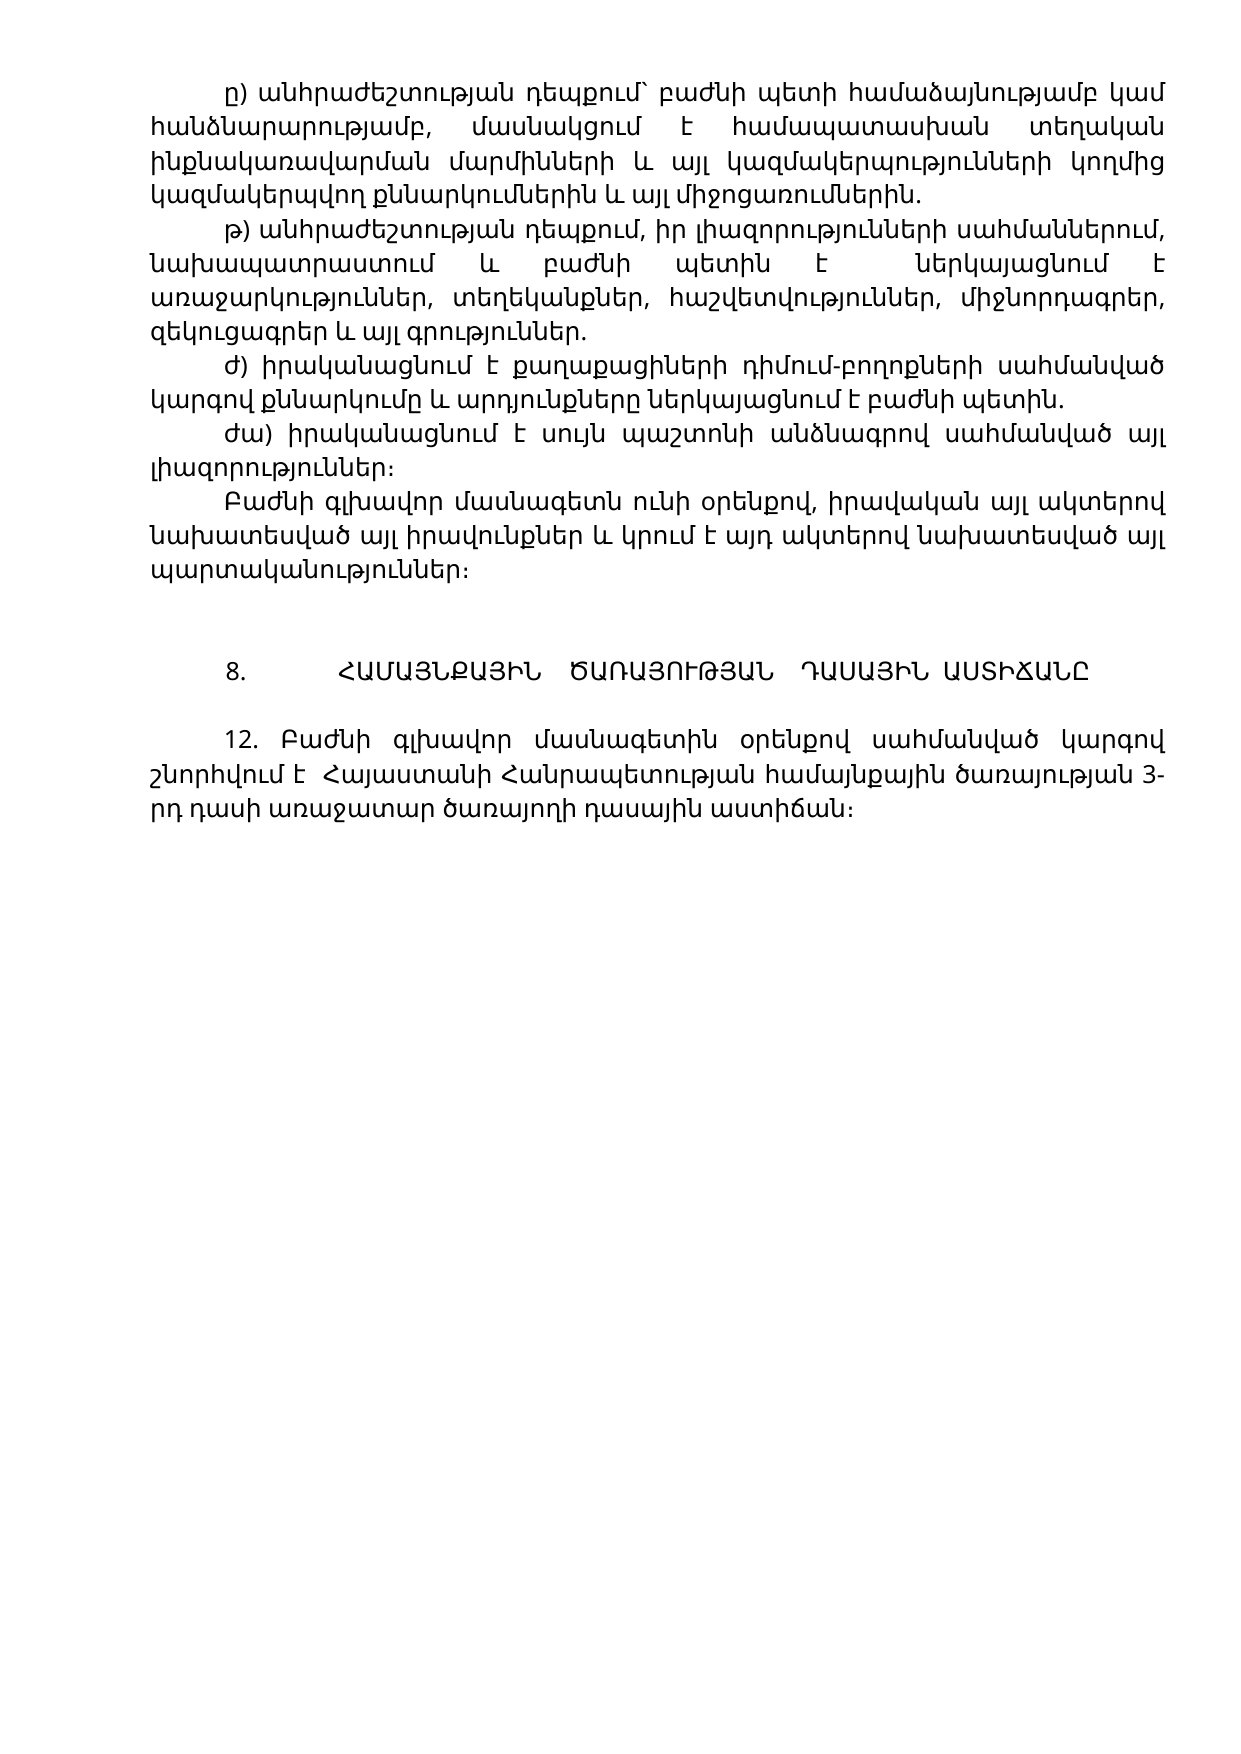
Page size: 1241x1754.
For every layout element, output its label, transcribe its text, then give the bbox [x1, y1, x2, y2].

text թ) անհրաժեշտության դեպքում, իր լիազորությունների սահմաններում, նախապատրաստում և բաժնի պետին է ներկայացնում է առաջարկություններ, տեղեկանքներ, հաշվետվություններ, միջնորդագրեր, զեկուցագրեր և այլ գրություններ. [150, 211, 1165, 347]
list ՀԱՄԱՅՆՔԱՅԻՆ ԾԱՌԱՅՈՒԹՅԱՆ ԴԱՍԱՅԻՆ ԱՍՏԻՃԱՆԸ [150, 654, 1165, 688]
text Բաժնի գլխավոր մասնագետն ունի oրենքով, իրավական այլ ակտերով նախատեսված այլ իրավունքներ և կրում է այդ ակտերով նախատեսված այլ պարտականություններ։ [150, 484, 1165, 586]
text ժա) իրականացնում է սույն պաշտոնի անձնագրով սահմանված այլ լիազորություններ։ [150, 416, 1165, 484]
text 12. Բաժնի գլխավոր մասնագետին օրենքով սահմանված կարգով շնորհվում է Հայաստանի Հանրապետության համայնքային ծառայության 3-րդ դասի առաջատար ծառայողի դասային աստիճան։ [150, 722, 1165, 824]
text ը) անհրաժեշտության դեպքում` բաժնի պետի համաձայնությամբ կամ հանձնարարությամբ, մասնակցում է համապատասխան տեղական ինքնակառավարման մարմինների և այլ կազմակերպությունների կողմից կազմակերպվող քննարկումներին և այլ միջոցառումներին. [150, 75, 1165, 211]
text ժ) իրականացնում է քաղաքացիների դիմում-բողոքների սահմանված կարգով քննարկումը և արդյունքները ներկայացնում է բաժնի պետին. [150, 347, 1165, 416]
